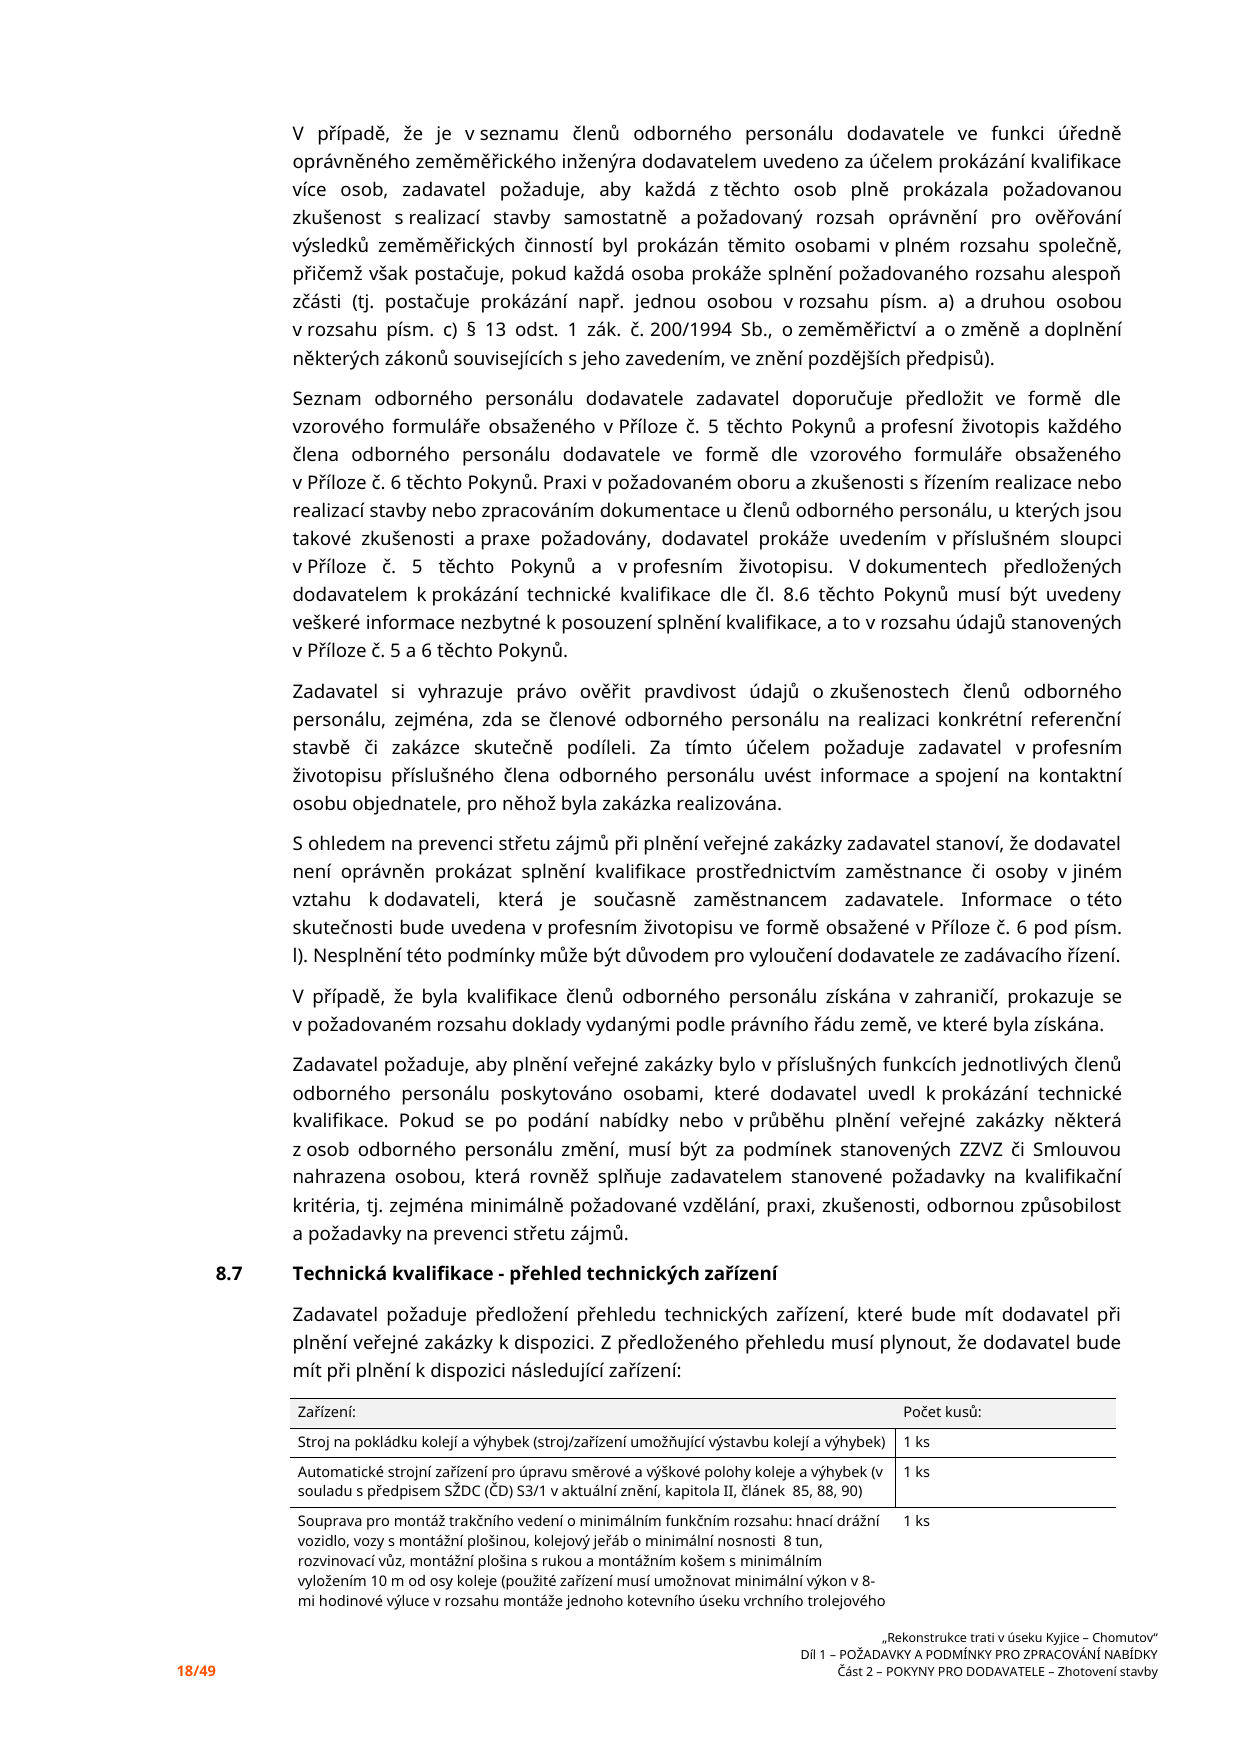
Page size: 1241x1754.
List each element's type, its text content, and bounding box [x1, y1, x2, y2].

text V případě, že byla kvalifikace členů odborného personálu získána v zahraničí, prokazuje se v požadovaném rozsahu doklady vydanými podle právního řádu země, ve které byla získána. [292, 983, 1122, 1037]
text Technická kvalifikace - přehled technických zařízení [216, 1260, 1122, 1286]
text Zadavatel si vyhrazuje právo ověřit pravdivost údajů o zkušenostech členů odborného personálu, zejména, zda se členové odborného personálu na realizaci konkrétní referenční stavbě či zakázce skutečně podíleli. Za tímto účelem požaduje zadavatel v profesním životopisu příslušného člena odborného personálu uvést informace a spojení na kontaktní osobu objednatele, pro něhož byla zakázka realizována. [292, 678, 1122, 816]
table_cell 1 ks [895, 1508, 1116, 1617]
table_header Počet kusů: [895, 1399, 1116, 1427]
text V případě, že je v seznamu členů odborného personálu dodavatele ve funkci úředně oprávněného zeměměřického inženýra dodavatelem uvedeno za účelem prokázání kvalifikace více osob, zadavatel požaduje, aby každá z těchto osob plně prokázala požadovanou zkušenost s realizací stavby samostatně a požadovaný rozsah oprávnění pro ověřování výsledků zeměměřických činností byl prokázán těmito osobami v plném rozsahu společně, přičemž však postačuje, pokud každá osoba prokáže splnění požadovaného rozsahu alespoň zčásti (tj. postačuje prokázání např. jednou osobou v rozsahu písm. a) a druhou osobou v rozsahu písm. c) § 13 odst. 1 zák. č. 200/1994 Sb., o zeměměřictví a o změně a doplnění některých zákonů souvisejících s jeho zavedením, ve znění pozdějších předpisů). [292, 121, 1122, 370]
text S ohledem na prevenci střetu zájmů při plnění veřejné zakázky zadavatel stanoví, že dodavatel není oprávněn prokázat splnění kvalifikace prostřednictvím zaměstnance či osoby v jiném vztahu k dodavateli, která je současně zaměstnancem zadavatele. Informace o této skutečnosti bude uvedena v profesním životopisu ve formě obsažené v Příloze č. 6 pod písm. l). Nesplnění této podmínky může být důvodem pro vyloučení dodavatele ze zadávacího řízení. [292, 831, 1122, 968]
table_cell 1 ks [896, 1429, 1116, 1457]
text Zadavatel požaduje předložení přehledu technických zařízení, které bude mít dodavatel při plnění veřejné zakázky k dispozici. Z předloženého přehledu musí plynout, že dodavatel bude mít při plnění k dispozici následující zařízení: [292, 1301, 1122, 1382]
text Zadavatel požaduje, aby plnění veřejné zakázky bylo v příslušných funkcích jednotlivých členů odborného personálu poskytováno osobami, které dodavatel uvedl k prokázání technické kvalifikace. Pokud se po podání nabídky nebo v průběhu plnění veřejné zakázky některá z osob odborného personálu změní, musí být za podmínek stanovených ZZVZ či Smlouvou nahrazena osobou, která rovněž splňuje zadavatelem stanovené požadavky na kvalifikační kritéria, tj. zejména minimálně požadované vzdělání, praxi, zkušenosti, odbornou způsobilost a požadavky na prevenci střetu zájmů. [292, 1052, 1122, 1245]
table_cell Stroj na pokládku kolejí a výhybek (stroj/zařízení umožňující výstavbu kolejí a výhybek) [290, 1429, 895, 1457]
table_cell Automatické strojní zařízení pro úpravu směrové a výškové polohy koleje a výhybek (v souladu s předpisem SŽDC (ČD) S3/1 v aktuální znění, kapitola II, článek 85, 88, 90) [290, 1458, 895, 1507]
table_header Zařízení: [290, 1399, 895, 1427]
table_cell 1 ks [896, 1458, 1116, 1507]
text Seznam odborného personálu dodavatele zadavatel doporučuje předložit ve formě dle vzorového formuláře obsaženého v Příloze č. 5 těchto Pokynů a profesní životopis každého člena odborného personálu dodavatele ve formě dle vzorového formuláře obsaženého v Příloze č. 6 těchto Pokynů. Praxi v požadovaném oboru a zkušenosti s řízením realizace nebo realizací stavby nebo zpracováním dokumentace u členů odborného personálu, u kterých jsou takové zkušenosti a praxe požadovány, dodavatel prokáže uvedením v příslušném sloupci v Příloze č. 5 těchto Pokynů a v profesním životopisu. V dokumentech předložených dodavatelem k prokázání technické kvalifikace dle čl. 8.6 těchto Pokynů musí být uvedeny veškeré informace nezbytné k posouzení splnění kvalifikace, a to v rozsahu údajů stanovených v Příloze č. 5 a 6 těchto Pokynů. [292, 385, 1122, 663]
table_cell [290, 1508, 895, 1617]
